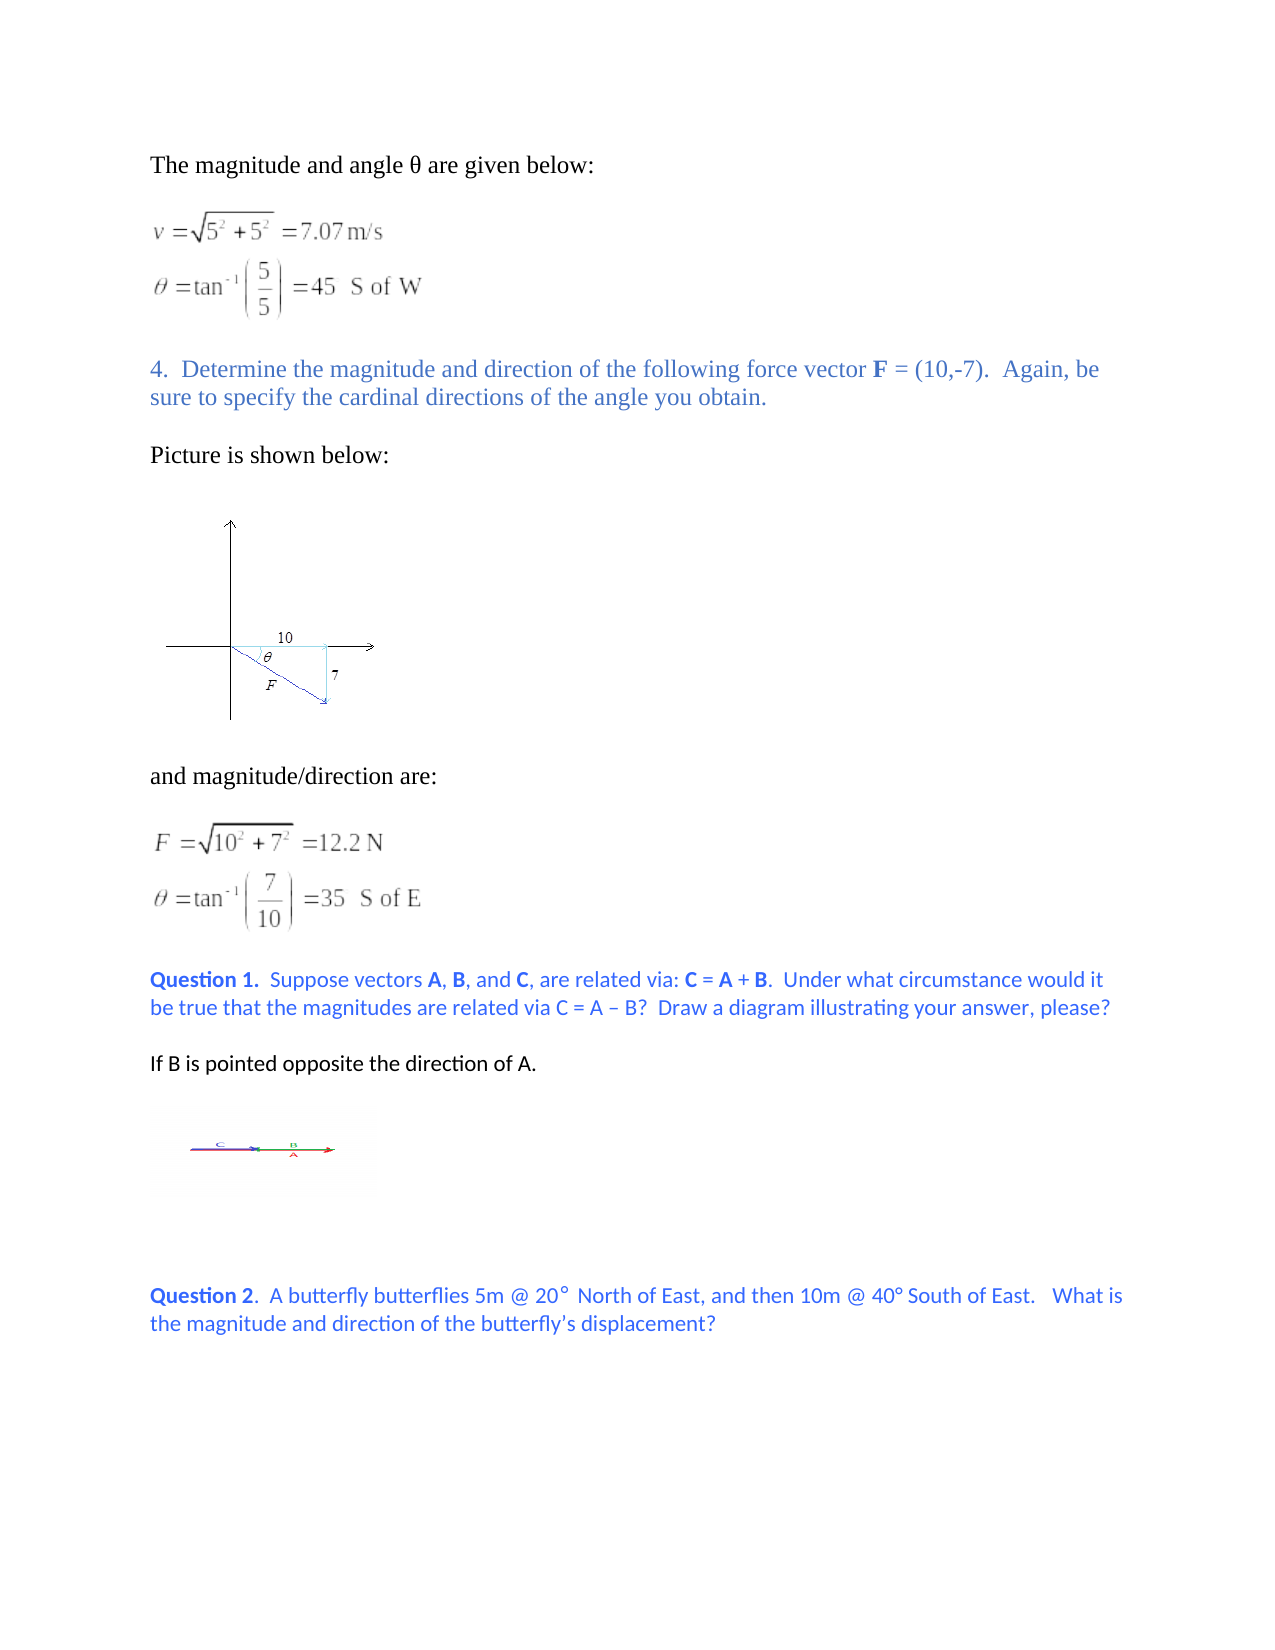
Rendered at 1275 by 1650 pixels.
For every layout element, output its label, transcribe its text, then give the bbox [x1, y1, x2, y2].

text and magnitude/direction are: [150, 761, 1125, 790]
picture [150, 1105, 378, 1197]
text Question 1. Suppose vectors A, B, and C, are related via: C = A + B. Under what circumstance would it be true that the magnitudes are related via C = A – B? Draw a diagram illustrating your answer, please? [150, 965, 1125, 1021]
picture [150, 497, 537, 733]
text If B is pointed opposite the direction of A. [150, 1049, 1125, 1077]
text Question 2. A butterfly butterflies 5m @ 20° North of East, and then 10m @ 40° South of East. What is the magnitude and direction of the butterfly’s displacement? [150, 1280, 1125, 1337]
text 4. Determine the magnitude and direction of the following force vector F = (10,-7). Again, be sure to specify the cardinal directions of the angle you obtain. [150, 354, 1125, 411]
text Picture is shown below: [150, 440, 1125, 469]
text The magnitude and angle θ are given below: [150, 150, 1125, 179]
